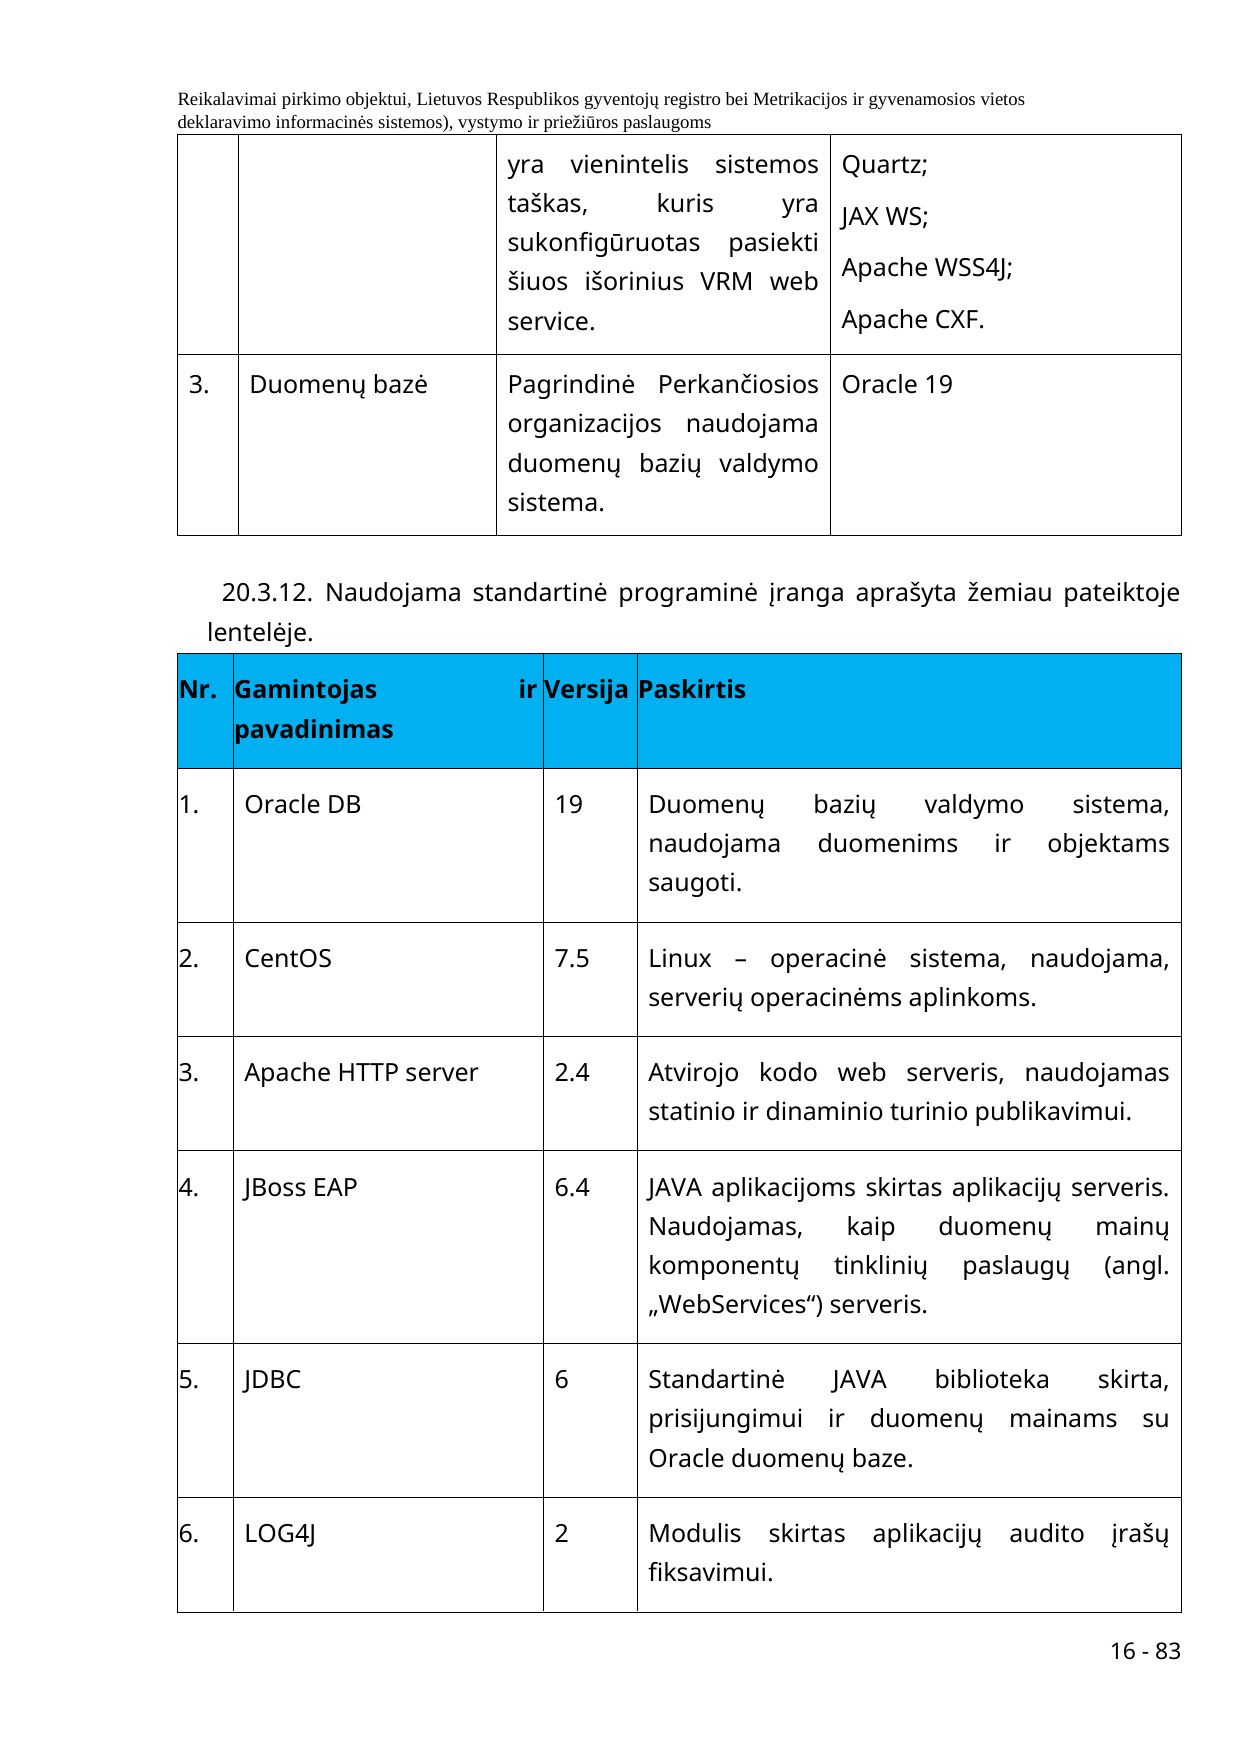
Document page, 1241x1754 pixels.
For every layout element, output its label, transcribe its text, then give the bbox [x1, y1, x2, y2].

list Naudojama standartinė programinė įranga aprašyta žemiau pateiktoje lentelėje. [207, 575, 1181, 648]
table_cell Oracle DB [234, 769, 543, 921]
table_cell Atvirojo kodo web serveris, naudojamas statinio ir dinaminio turinio publikavimui. [638, 1037, 1181, 1150]
table_cell 7.5 [544, 923, 637, 1036]
table_header Paskirtis [638, 654, 1181, 768]
table_cell 6.4 [544, 1151, 637, 1343]
table_cell [178, 1344, 233, 1497]
table_cell [178, 769, 233, 921]
table_cell JBoss EAP [234, 1151, 543, 1343]
table_cell Oracle 19 [831, 355, 1181, 535]
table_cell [497, 135, 830, 354]
table_cell [178, 1037, 233, 1150]
table_cell Duomenų bazių valdymo sistema, naudojama duomenims ir objektams saugoti. [638, 769, 1181, 921]
table_cell Modulis skirtas aplikacijų audito įrašų fiksavimui. [638, 1498, 1181, 1611]
table_header Gamintojas ir pavadinimas [234, 654, 543, 768]
table_cell [178, 355, 238, 535]
table_cell Standartinė JAVA biblioteka skirta, prisijungimui ir duomenų mainams su Oracle duomenų baze. [638, 1344, 1181, 1497]
table_cell JDBC [234, 1344, 543, 1497]
table_header Nr. [178, 654, 233, 768]
table_cell [178, 923, 233, 1036]
table_cell Pagrindinė Perkančiosios organizacijos naudojama duomenų bazių valdymo sistema. [497, 355, 830, 535]
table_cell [239, 135, 496, 354]
table_cell [178, 1498, 233, 1611]
table_cell Linux – operacinė sistema, naudojama, serverių operacinėms aplinkoms. [638, 923, 1181, 1036]
table_cell 2.4 [544, 1037, 637, 1150]
table_cell [178, 135, 238, 354]
table_cell [178, 1151, 233, 1343]
table_cell 6 [544, 1344, 637, 1497]
table_cell LOG4J [234, 1498, 543, 1611]
table_header Versija [544, 654, 637, 768]
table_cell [831, 135, 1181, 354]
table_cell Apache HTTP server [234, 1037, 543, 1150]
table_cell JAVA aplikacijoms skirtas aplikacijų serveris. Naudojamas, kaip duomenų mainų komponentų tinklinių paslaugų (angl. „WebServices“) serveris. [638, 1151, 1181, 1343]
table_cell CentOS [234, 923, 543, 1036]
table_cell 19 [544, 769, 637, 921]
table_cell 2 [544, 1498, 637, 1611]
table_cell Duomenų bazė [239, 355, 496, 535]
